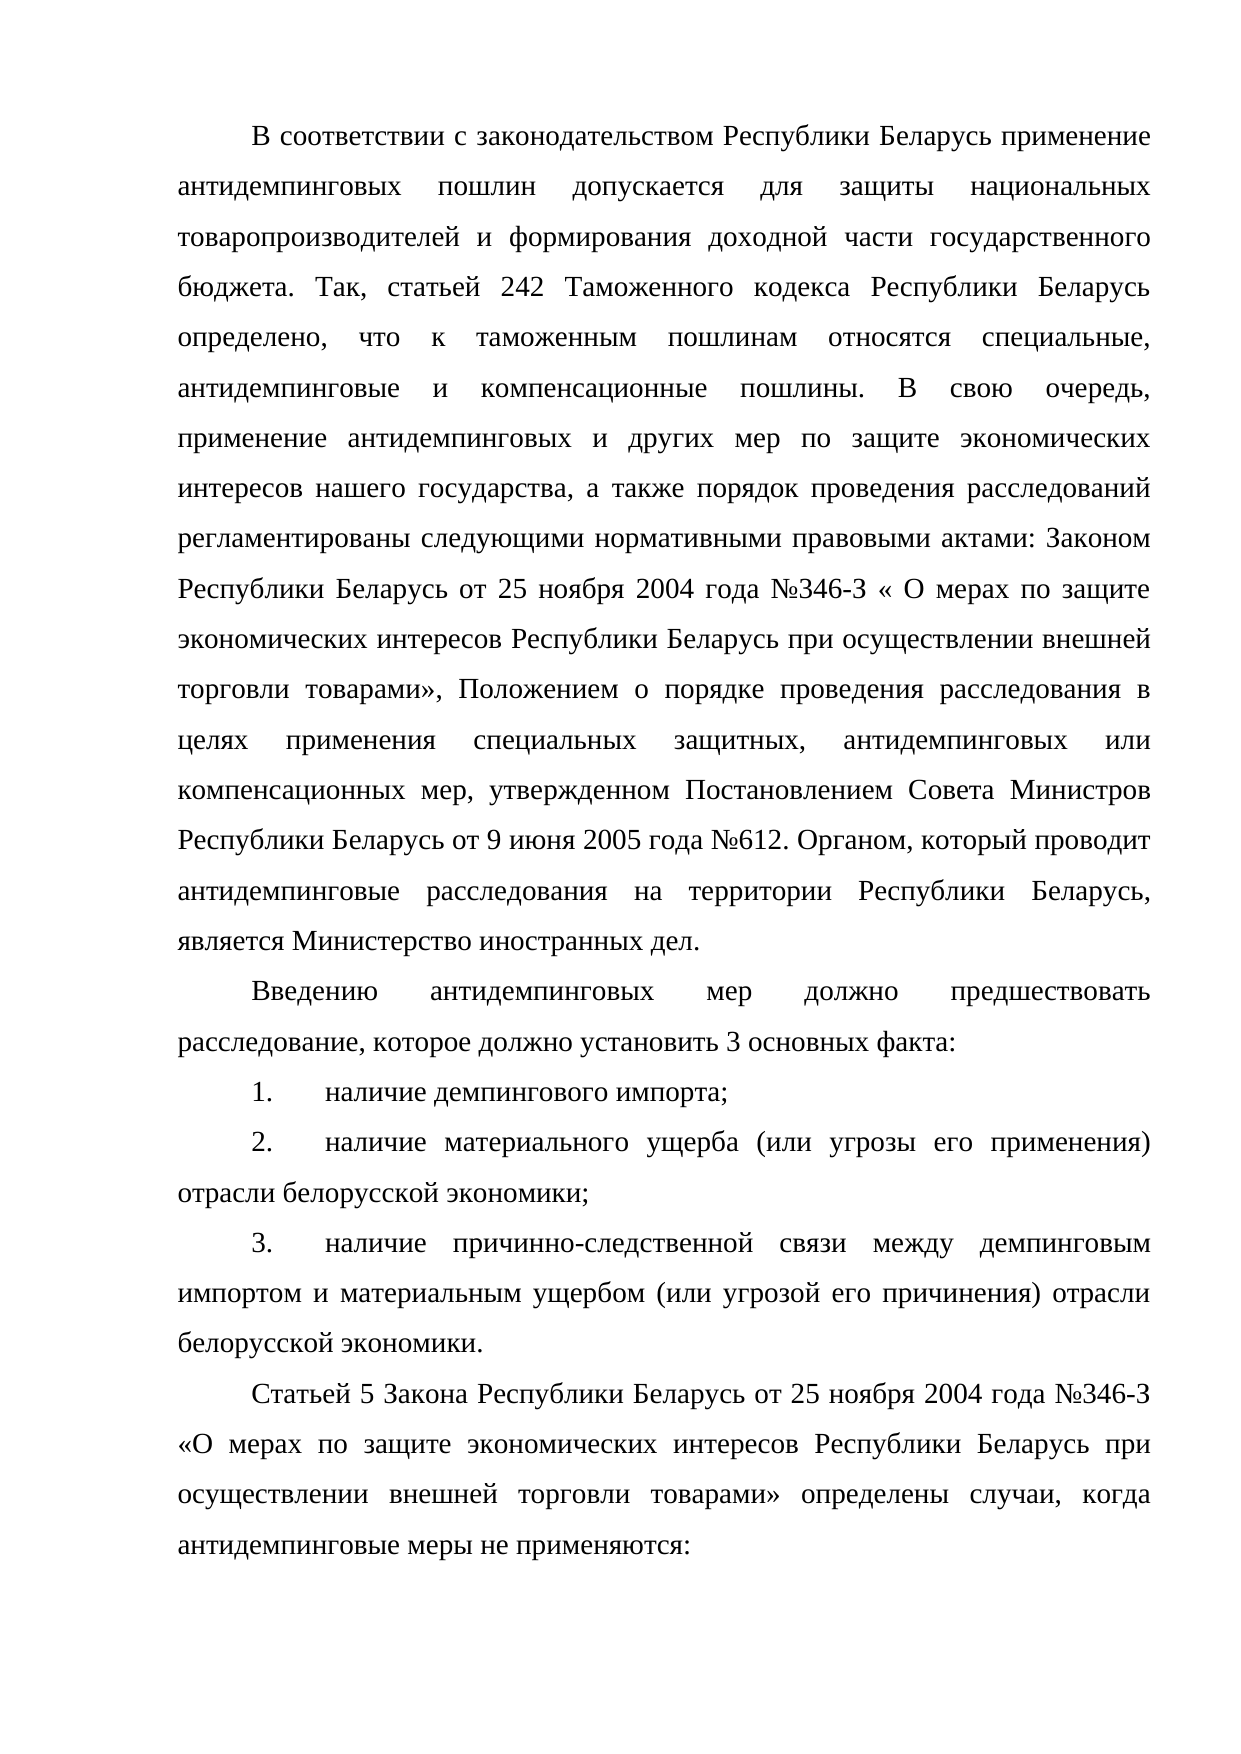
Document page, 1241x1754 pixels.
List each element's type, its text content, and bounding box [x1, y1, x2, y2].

list наличие материального ущерба (или угрозы его применения) отрасли белорусской экономики; [177, 1124, 1152, 1208]
list наличие демпингового импорта; [177, 1074, 1152, 1108]
list наличие причинно-следственной связи между демпинговым импортом и материальным ущербом (или угрозой его причинения) отрасли белорусской экономики. [177, 1225, 1152, 1359]
text Введению антидемпинговых мер должно предшествовать расследование, которое должно установить 3 основных факта: [177, 973, 1152, 1057]
text В соответствии с законодательством Республики Беларусь применение антидемпинговых пошлин допускается для защиты национальных товаропроизводителей и формирования доходной части государственного бюджета. Так, статьей 242 Таможенного кодекса Республики Беларусь определено, что к таможенным пошлинам относятся специальные, антидемпинговые и компенсационные пошлины. В свою очередь, применение антидемпинговых и других мер по защите экономических интересов нашего государства, а также порядок проведения расследований регламентированы следующими нормативными правовыми актами: Законом Республики Беларусь от 25 ноября 2004 года №346-З « О мерах по защите экономических интересов Республики Беларусь при осуществлении внешней торговли товарами», Положением о порядке проведения расследования в целях применения специальных защитных, антидемпинговых или компенсационных мер, утвержденном Постановлением Совета Министров Республики Беларусь от 9 июня 2005 года №612. Органом, который проводит антидемпинговые расследования на территории Республики Беларусь, является Министерство иностранных дел. [177, 118, 1152, 957]
text Статьей 5 Закона Республики Беларусь от 25 ноября 2004 года №346-З «О мерах по защите экономических интересов Республики Беларусь при осуществлении внешней торговли товарами» определены случаи, когда антидемпинговые меры не применяются: [177, 1376, 1152, 1560]
